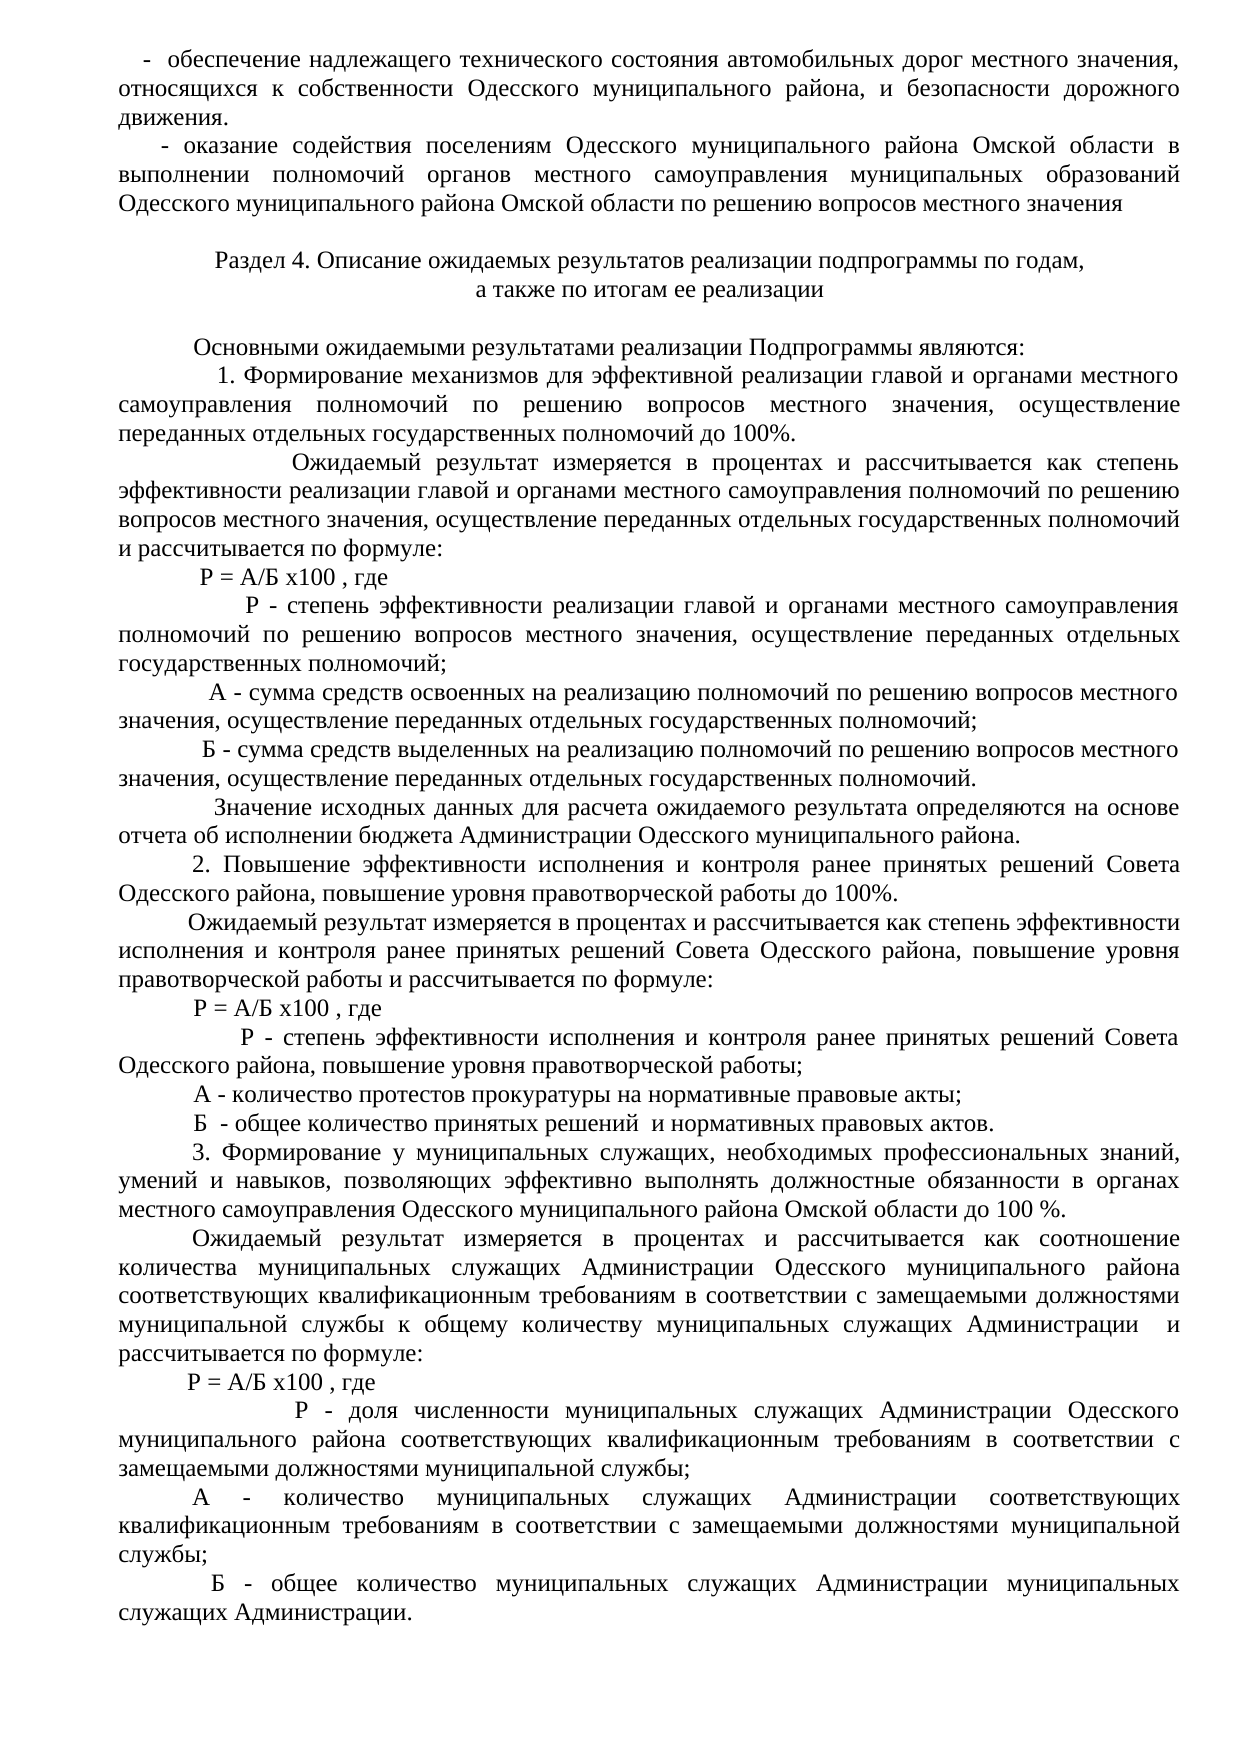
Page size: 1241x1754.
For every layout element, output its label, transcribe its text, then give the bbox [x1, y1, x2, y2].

text Р - степень эффективности исполнения и контроля ранее принятых решений Совета Одесского района, повышение уровня правотворческой работы; [118, 1022, 1181, 1079]
text Ожидаемый результат измеряется в процентах и рассчитывается как степень эффективности исполнения и контроля ранее принятых решений Совета Одесского района, повышение уровня правотворческой работы и рассчитывается по формуле: [118, 907, 1181, 993]
text Р - степень эффективности реализации главой и органами местного самоуправления полномочий по решению вопросов местного значения, осуществление переданных отдельных государственных полномочий; [118, 591, 1181, 677]
text Б - общее количество принятых решений и нормативных правовых актов. [118, 1108, 1181, 1137]
text Ожидаемый результат измеряется в процентах и рассчитывается как степень эффективности реализации главой и органами местного самоуправления полномочий по решению вопросов местного значения, осуществление переданных отдельных государственных полномочий и рассчитывается по формуле: [118, 447, 1181, 562]
text Р = А/Б х100 , где [118, 562, 1181, 591]
text Б - общее количество муниципальных служащих Администрации муниципальных служащих Администрации. [118, 1568, 1181, 1626]
text Р = А/Б х100 , где [118, 1367, 1181, 1396]
text Ожидаемый результат измеряется в процентах и рассчитывается как соотношение количества муниципальных служащих Администрации Одесского муниципального района соответствующих квалификационным требованиям в соответствии с замещаемыми должностями муниципальной службы к общему количеству муниципальных служащих Администрации и рассчитывается по формуле: [118, 1223, 1181, 1367]
text 3. Формирование у муниципальных служащих, необходимых профессиональных знаний, умений и навыков, позволяющих эффективно выполнять должностные обязанности в органах местного самоуправления Одесского муниципального района Омской области до 100 %. [118, 1137, 1181, 1223]
text Раздел 4. Описание ожидаемых результатов реализации подпрограммы по годам, [118, 246, 1181, 274]
text А - сумма средств освоенных на реализацию полномочий по решению вопросов местного значения, осуществление переданных отдельных государственных полномочий; [118, 677, 1181, 734]
text Значение исходных данных для расчета ожидаемого результата определяются на основе отчета об исполнении бюджета Администрации Одесского муниципального района. [118, 792, 1181, 849]
text А - количество муниципальных служащих Администрации соответствующих квалификационным требованиям в соответствии с замещаемыми должностями муниципальной службы; [118, 1482, 1181, 1568]
text Р = А/Б х100 , где [118, 993, 1181, 1022]
text 1. Формирование механизмов для эффективной реализации главой и органами местного самоуправления полномочий по решению вопросов местного значения, осуществление переданных отдельных государственных полномочий до 100%. [118, 361, 1181, 447]
text А - количество протестов прокуратуры на нормативные правовые акты; [118, 1079, 1181, 1108]
text Основными ожидаемыми результатами реализации Подпрограммы являются: [118, 332, 1181, 361]
text Р - доля численности муниципальных служащих Администрации Одесского муниципального района соответствующих квалификационным требованиям в соответствии с замещаемыми должностями муниципальной службы; [118, 1396, 1181, 1482]
text - обеспечение надлежащего технического состояния автомобильных дорог местного значения, относящихся к собственности Одесского муниципального района, и безопасности дорожного движения. [118, 44, 1181, 131]
text Б - сумма средств выделенных на реализацию полномочий по решению вопросов местного значения, осуществление переданных отдельных государственных полномочий. [118, 734, 1181, 792]
text а также по итогам ее реализации [118, 274, 1181, 303]
text - оказание содействия поселениям Одесского муниципального района Омской области в выполнении полномочий органов местного самоуправления муниципальных образований Одесского муниципального района Омской области по решению вопросов местного значения [118, 131, 1181, 217]
text 2. Повышение эффективности исполнения и контроля ранее принятых решений Совета Одесского района, повышение уровня правотворческой работы до 100%. [118, 849, 1181, 907]
